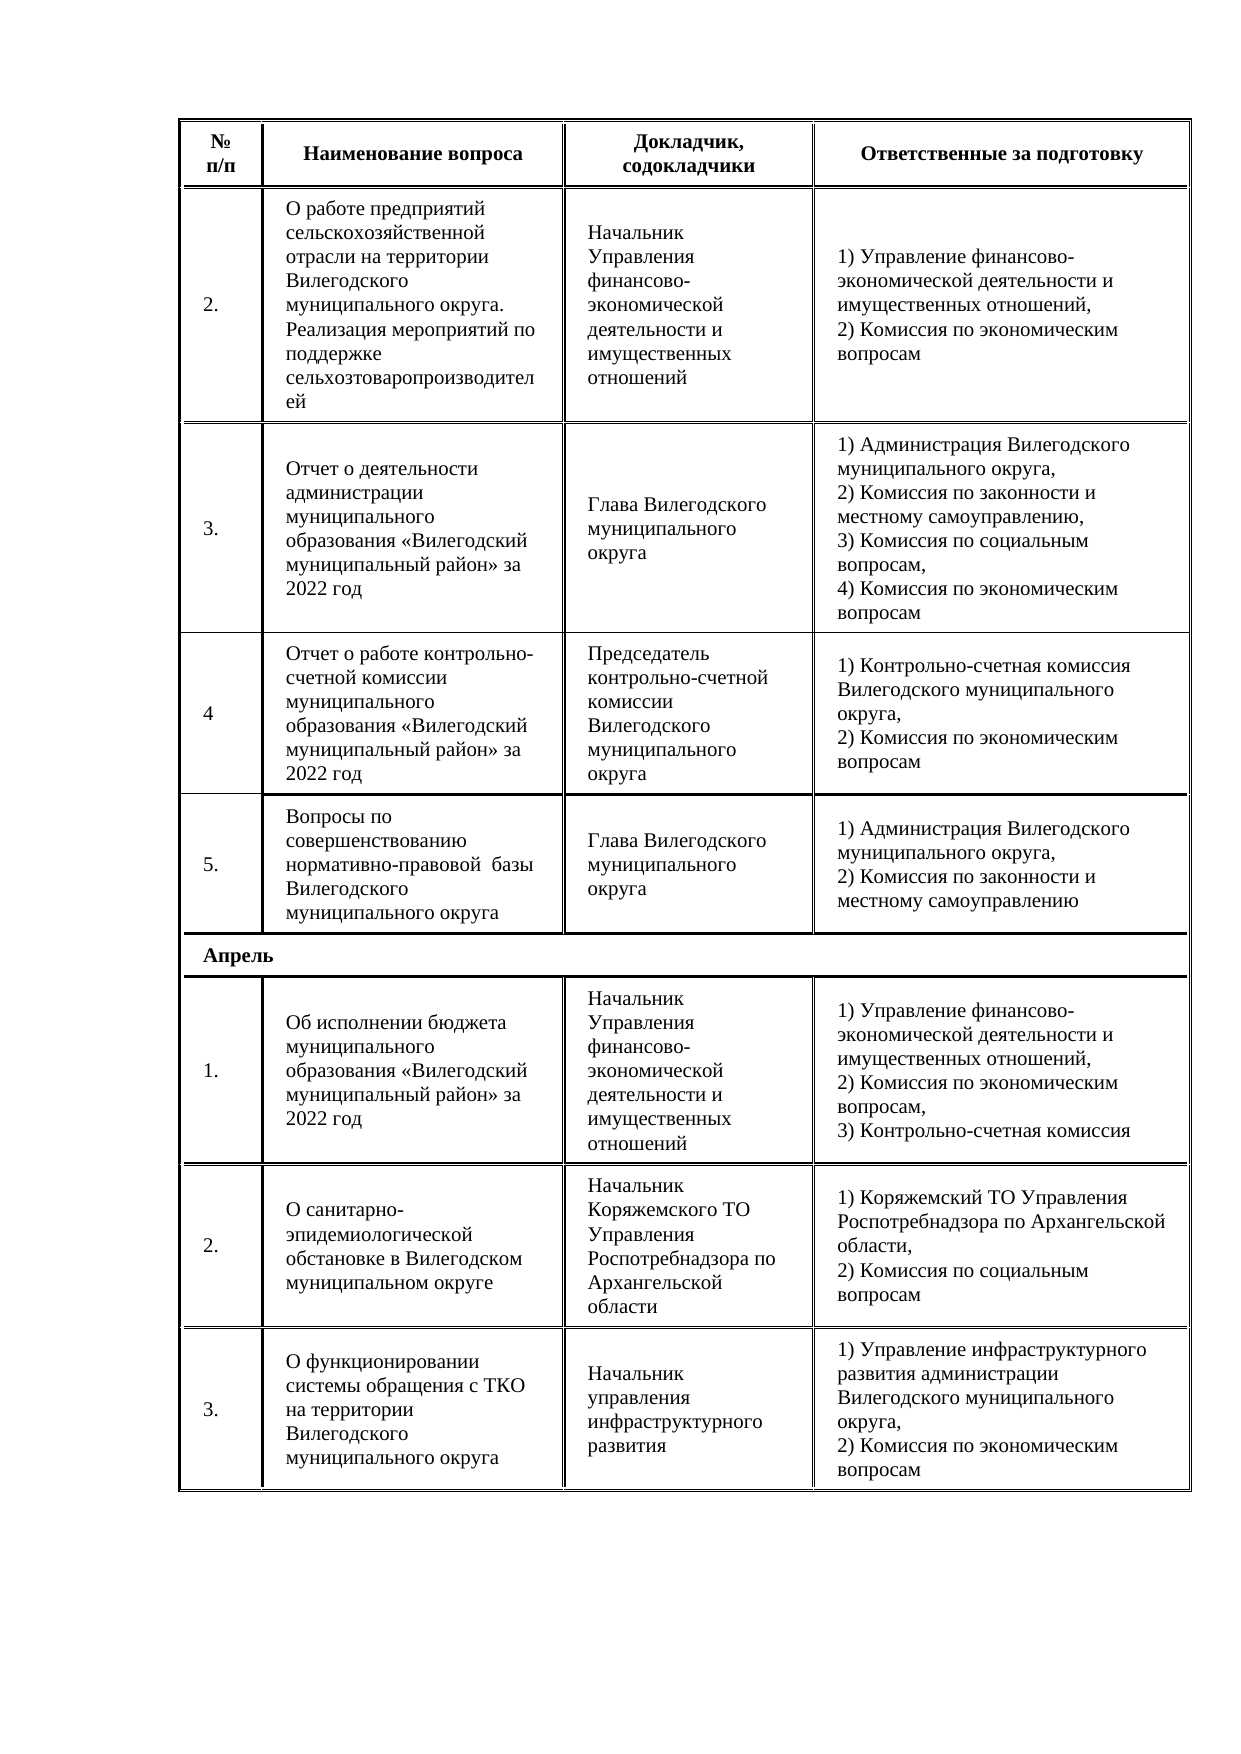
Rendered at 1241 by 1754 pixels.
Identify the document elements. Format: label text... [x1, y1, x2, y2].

table_cell 1) Управление финансово-экономической деятельности и имущественных отношений, 2) Комиссия по экономическим вопросам [815, 185, 1189, 421]
table_cell Вопросы по совершенствованию нормативно-правовой базы Вилегодского муниципального округа [264, 796, 562, 932]
table_cell 1) Управление финансово-экономической деятельности и имущественных отношений, 2) Комиссия по экономическим вопросам, 3) Контрольно-счетная комиссия [815, 975, 1189, 1162]
table_cell 1) Контрольно-счетная комиссия Вилегодского муниципального округа, 2) Комиссия по экономическим вопросам [815, 633, 1189, 793]
table_cell 5. [181, 794, 261, 932]
table_cell Глава Вилегодского муниципального округа [566, 796, 812, 932]
table_cell Об исполнении бюджета муниципального образования «Вилегодский муниципальный район» за 2022 год [264, 978, 562, 1162]
table_cell 1) Администрация Вилегодского муниципального округа, 2) Комиссия по законности и местному самоуправлению, 3) Комиссия по социальным вопросам, 4) Комиссия по экономическим вопросам [814, 421, 1190, 632]
table_cell Начальник Управления финансово-экономической деятельности и имущественных отношений [566, 189, 812, 421]
table_cell Глава Вилегодского муниципального округа [566, 424, 812, 632]
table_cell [564, 1329, 814, 1489]
table_cell О функционировании системы обращения с ТКО на территории Вилегодского муниципального округа [262, 1326, 564, 1489]
table_cell 1) Коряжемский ТО Управления Роспотребнадзора по Архангельской области, 2) Комиссия по социальным вопросам [815, 1162, 1189, 1326]
table_cell 4 [181, 633, 261, 793]
table_cell Председатель контрольно-счетной комиссии Вилегодского муниципального округа [566, 633, 812, 793]
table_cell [814, 1326, 1190, 1489]
table_cell Начальник Коряжемского ТО Управления Роспотребнадзора по Архангельской области [566, 1166, 812, 1326]
table_cell 3. [180, 421, 262, 632]
table_header Докладчик, содокладчики [564, 122, 814, 185]
table_cell Отчет о работе контрольно-счетной комиссии муниципального образования «Вилегодский муниципальный район» за 2022 год [264, 633, 562, 793]
table_header Ответственные за подготовку [814, 122, 1189, 185]
table_cell 2. [181, 185, 261, 421]
table_cell 1) Администрация Вилегодского муниципального округа, 2) Комиссия по законности и местному самоуправлению [815, 793, 1190, 932]
table_cell 1. [181, 975, 261, 1162]
table_cell Начальник Управления финансово-экономической деятельности и имущественных отношений [566, 978, 812, 1162]
table_cell 3. [180, 1326, 262, 1489]
table_cell Отчет о деятельности администрации муниципального образования «Вилегодский муниципальный район» за 2022 год [264, 424, 562, 632]
table_cell 2. [181, 1162, 261, 1326]
table_header № п/п [181, 120, 262, 185]
table_cell О работе предприятий сельскохозяйственной отрасли на территории Вилегодского муниципального округа. Реализация мероприятий по поддержке сельхозтоваропроизводителей [264, 189, 562, 421]
table_header Наименование вопроса [262, 120, 564, 185]
table_cell Апрель [181, 932, 1189, 975]
table_cell О санитарно-эпидемиологической обстановке в Вилегодском муниципальном округе [264, 1166, 562, 1326]
